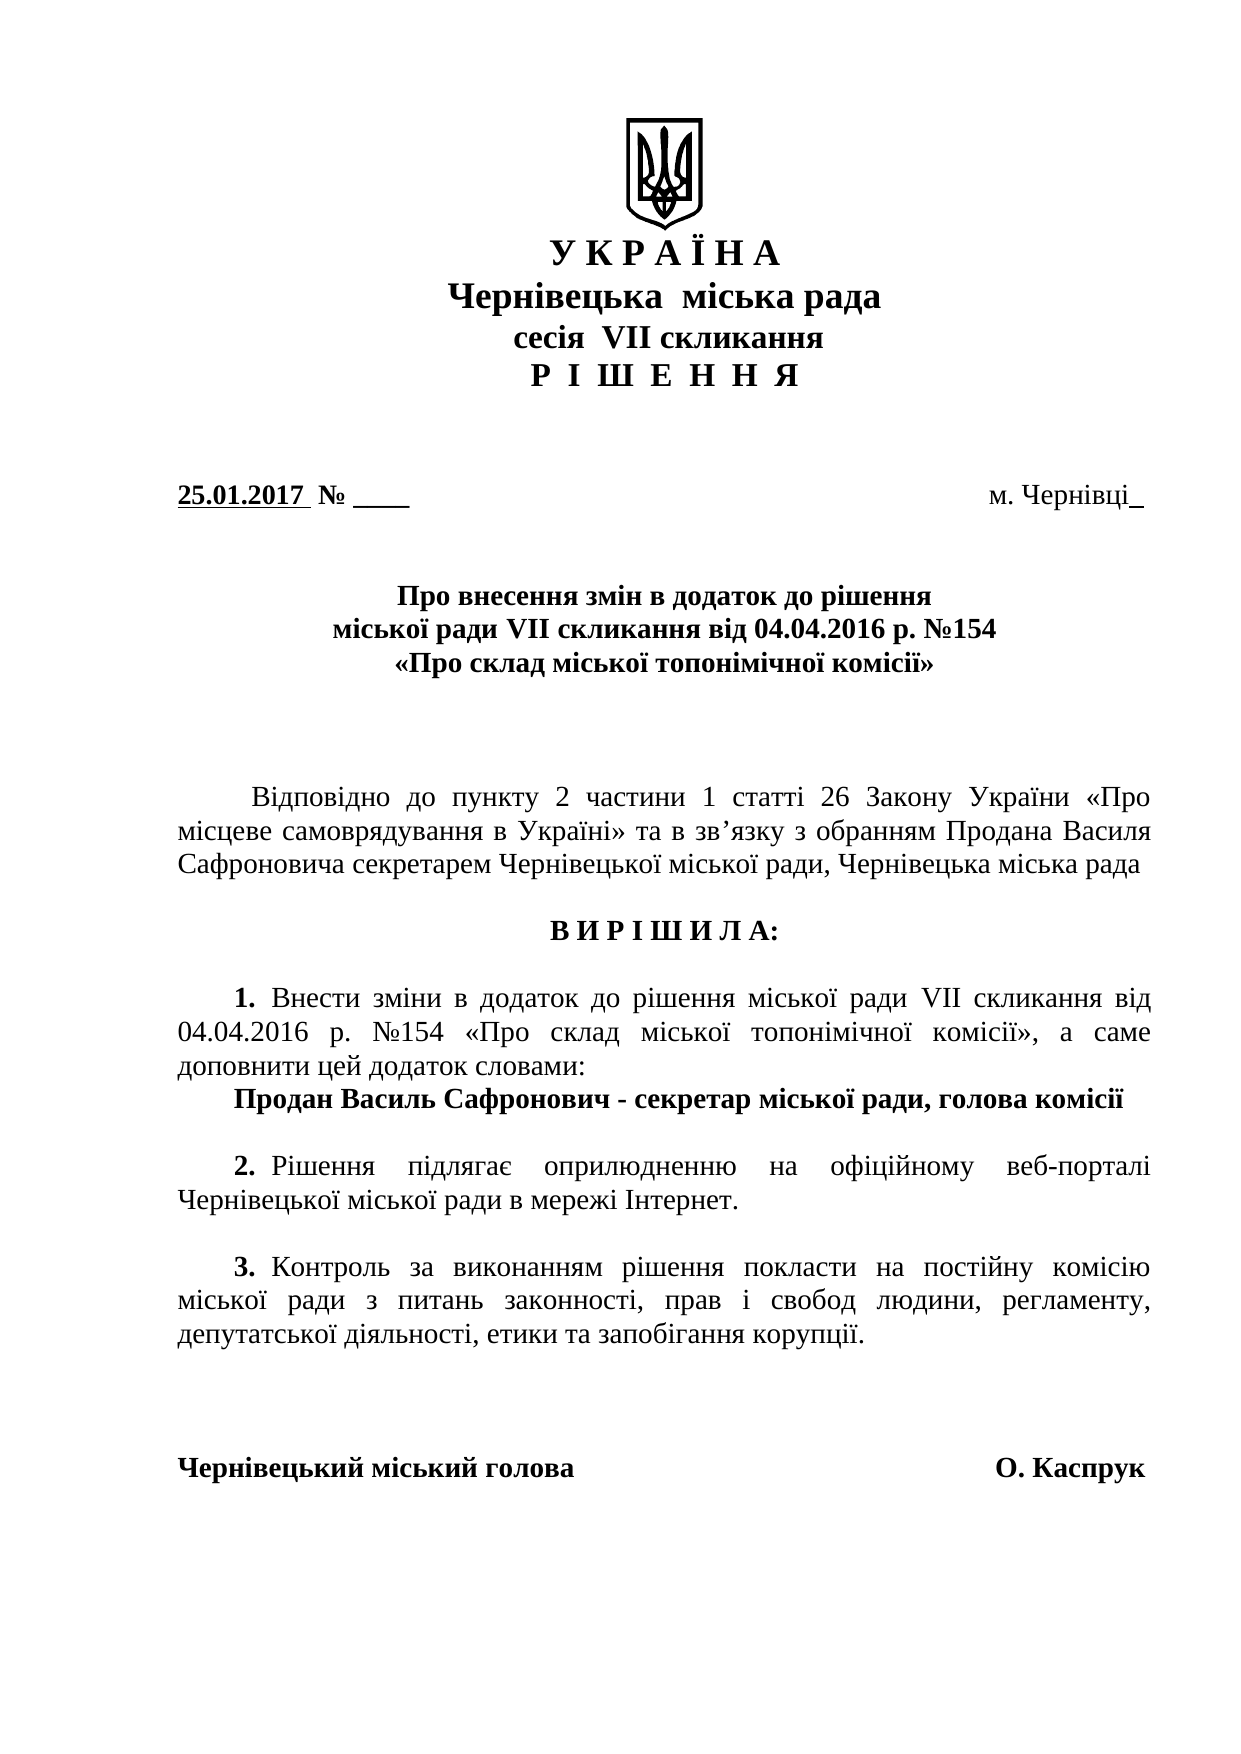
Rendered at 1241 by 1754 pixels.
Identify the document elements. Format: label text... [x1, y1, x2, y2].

list Рішення підлягає оприлюдненню на офіційному веб-порталі Чернівецької міської ради в мережі Інтернет. [177, 1148, 1152, 1215]
subtitle Р І Ш Е Н Н Я [177, 355, 1152, 393]
subtitle Про внесення змін в додаток до рішення [177, 578, 1152, 612]
text Чернівецька міська рада [177, 274, 1152, 317]
text Відповідно до пункту 2 частини 1 статті 26 Закону України «Про місцеве самоврядування в Україні» та в зв’язку з обранням Продана Василя Сафроновича секретарем Чернівецької міської ради, Чернівецька міська рада [177, 779, 1152, 880]
text У К Р А Ї Н А [177, 231, 1152, 274]
text 25.01.2017 № ____ м. Чернівці [177, 477, 1152, 511]
text сесія VIІ скликання [177, 317, 1152, 355]
subtitle міської ради VIІ скликання від 04.04.2016 р. №154 [177, 612, 1152, 645]
subtitle «Про склад міської топонімічної комісії» [177, 645, 1152, 679]
list Контроль за виконанням рішення покласти на постійну комісію міської ради з питань законності, прав і свобод людини, регламенту, депутатської діяльності, етики та запобігання корупції. [177, 1249, 1152, 1349]
text Чернівецький міський голова О. Каспрук [177, 1450, 1152, 1484]
list Внести зміни в додаток до рішення міської ради VIІ скликання від 04.04.2016 р. №154 «Про склад міської топонімічної комісії», а саме доповнити цей додаток словами: [177, 981, 1152, 1081]
text В И Р І Ш И Л А: [177, 913, 1152, 947]
text Продан Василь Сафронович - секретар міської ради, голова комісії [177, 1081, 1152, 1115]
